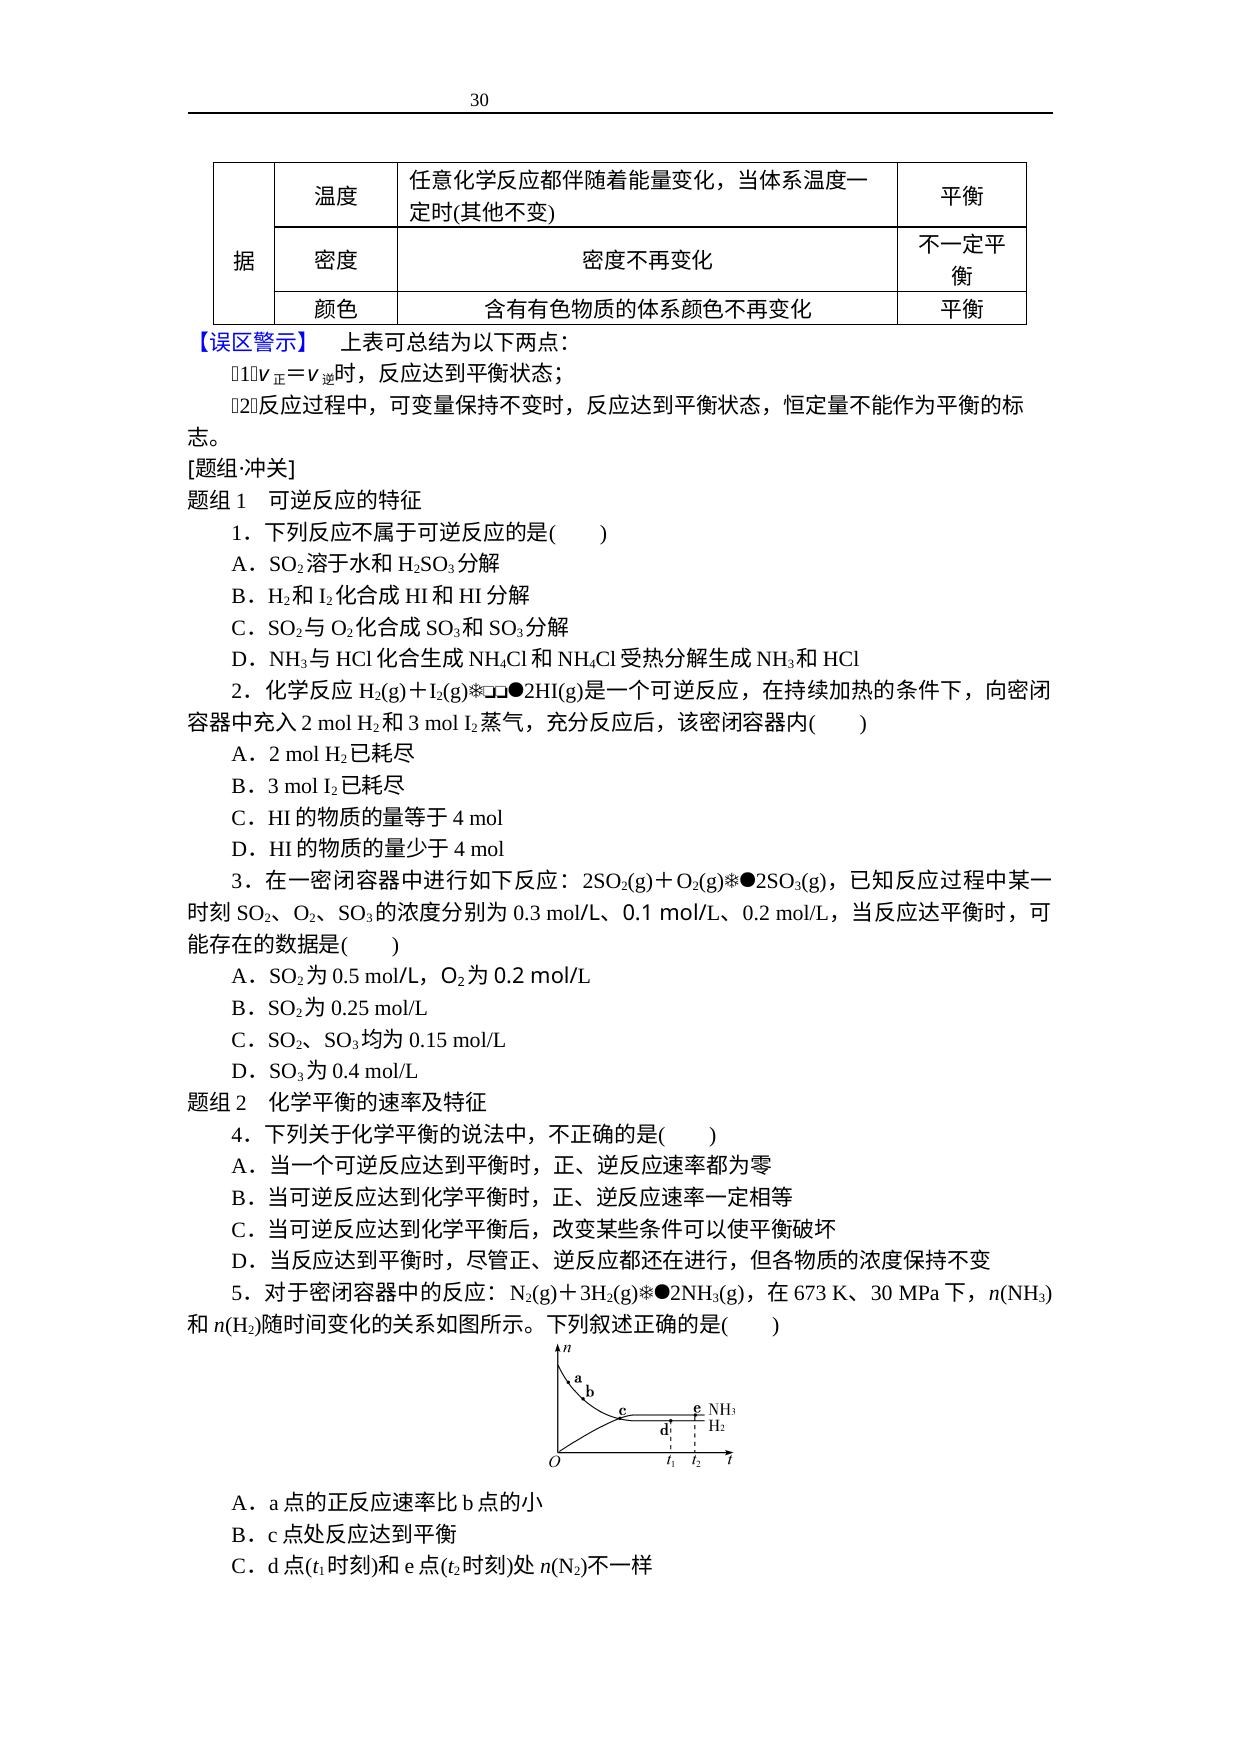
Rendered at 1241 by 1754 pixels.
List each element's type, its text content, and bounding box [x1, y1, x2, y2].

text C．SO2与O2化合成SO3和SO3分解 [187, 610, 1053, 641]
text A．SO2溶于水和H2SO3分解 [187, 546, 1053, 578]
text [题组·冲关] [187, 451, 1053, 483]
table_cell 温度 [275, 163, 397, 226]
text A．SO2为0.5 mol/L，O2为0.2 mol/L [187, 958, 1053, 990]
table_cell 密度不再变化 [398, 228, 897, 291]
table_cell 平衡 [898, 163, 1026, 226]
text C．当可逆反应达到化学平衡后，改变某些条件可以使平衡破坏 [187, 1212, 1053, 1243]
table_cell 任意化学反应都伴随着能量变化，当体系温度一定时(其他不变) [398, 163, 897, 226]
text B．H2和I2化合成HI和HI分解 [187, 578, 1053, 610]
text 3．在一密闭容器中进行如下反应：2SO2(g)＋O2(g)2SO3(g)，已知反应过程中某一时刻SO2、O2、SO3的浓度分别为0.3 mol/L、0.1 mol/L、0.2 mol/L，当反应达平衡时，可能存在的数据是( ) [187, 863, 1053, 958]
text 2反应过程中，可变量保持不变时，反应达到平衡状态，恒定量不能作为平衡的标志。 [187, 388, 1053, 451]
text B．3 mol I2已耗尽 [187, 768, 1053, 800]
text 题组1 可逆反应的特征 [187, 483, 1053, 515]
table_cell 密度 [275, 228, 397, 291]
text D．NH3与HCl化合生成NH4Cl和NH4Cl受热分解生成NH3和HCl [187, 641, 1053, 673]
text B．当可逆反应达到化学平衡时，正、逆反应速率一定相等 [187, 1180, 1053, 1212]
text 1v正＝v逆时，反应达到平衡状态； [187, 356, 1053, 388]
text 【误区警示】 上表可总结为以下两点： [187, 324, 1053, 356]
text C．d点(t1时刻)和e点(t2时刻)处n(N2)不一样 [187, 1548, 1053, 1580]
text A．a点的正反应速率比b点的小 [187, 1485, 1053, 1517]
text 5．对于密闭容器中的反应：N2(g)＋3H2(g)2NH3(g)，在673 K、30 MPa下，n(NH3)和n(H2)随时间变化的关系如图所示。下列叙述正确的是( ) [187, 1275, 1053, 1338]
table_cell 不一定平衡 [898, 228, 1026, 291]
picture [548, 1338, 735, 1485]
text A．当一个可逆反应达到平衡时，正、逆反应速率都为零 [187, 1148, 1053, 1180]
text B．SO2为0.25 mol/L [187, 990, 1053, 1022]
text C．SO2、SO3均为0.15 mol/L [187, 1022, 1053, 1053]
text 题组2 化学平衡的速率及特征 [187, 1085, 1053, 1117]
text 2．化学反应H2(g)＋I2(g)2HI(g)是一个可逆反应，在持续加热的条件下，向密闭容器中充入2 mol H2和3 mol I2蒸气，充分反应后，该密闭容器内( ) [187, 673, 1053, 736]
table_cell 含有有色物质的体系颜色不再变化 [398, 292, 897, 323]
table_cell 平衡 [898, 292, 1026, 323]
text A．2 mol H2已耗尽 [187, 736, 1053, 768]
text 1．下列反应不属于可逆反应的是( ) [187, 515, 1053, 546]
table_cell 颜色 [275, 292, 397, 323]
text D．HI的物质的量少于4 mol [187, 831, 1053, 863]
text B．c点处反应达到平衡 [187, 1517, 1053, 1548]
text 4．下列关于化学平衡的说法中，不正确的是( ) [187, 1117, 1053, 1148]
text D．SO3为0.4 mol/L [187, 1053, 1053, 1085]
text D．当反应达到平衡时，尽管正、逆反应都还在进行，但各物质的浓度保持不变 [187, 1243, 1053, 1275]
text C．HI的物质的量等于4 mol [187, 800, 1053, 831]
